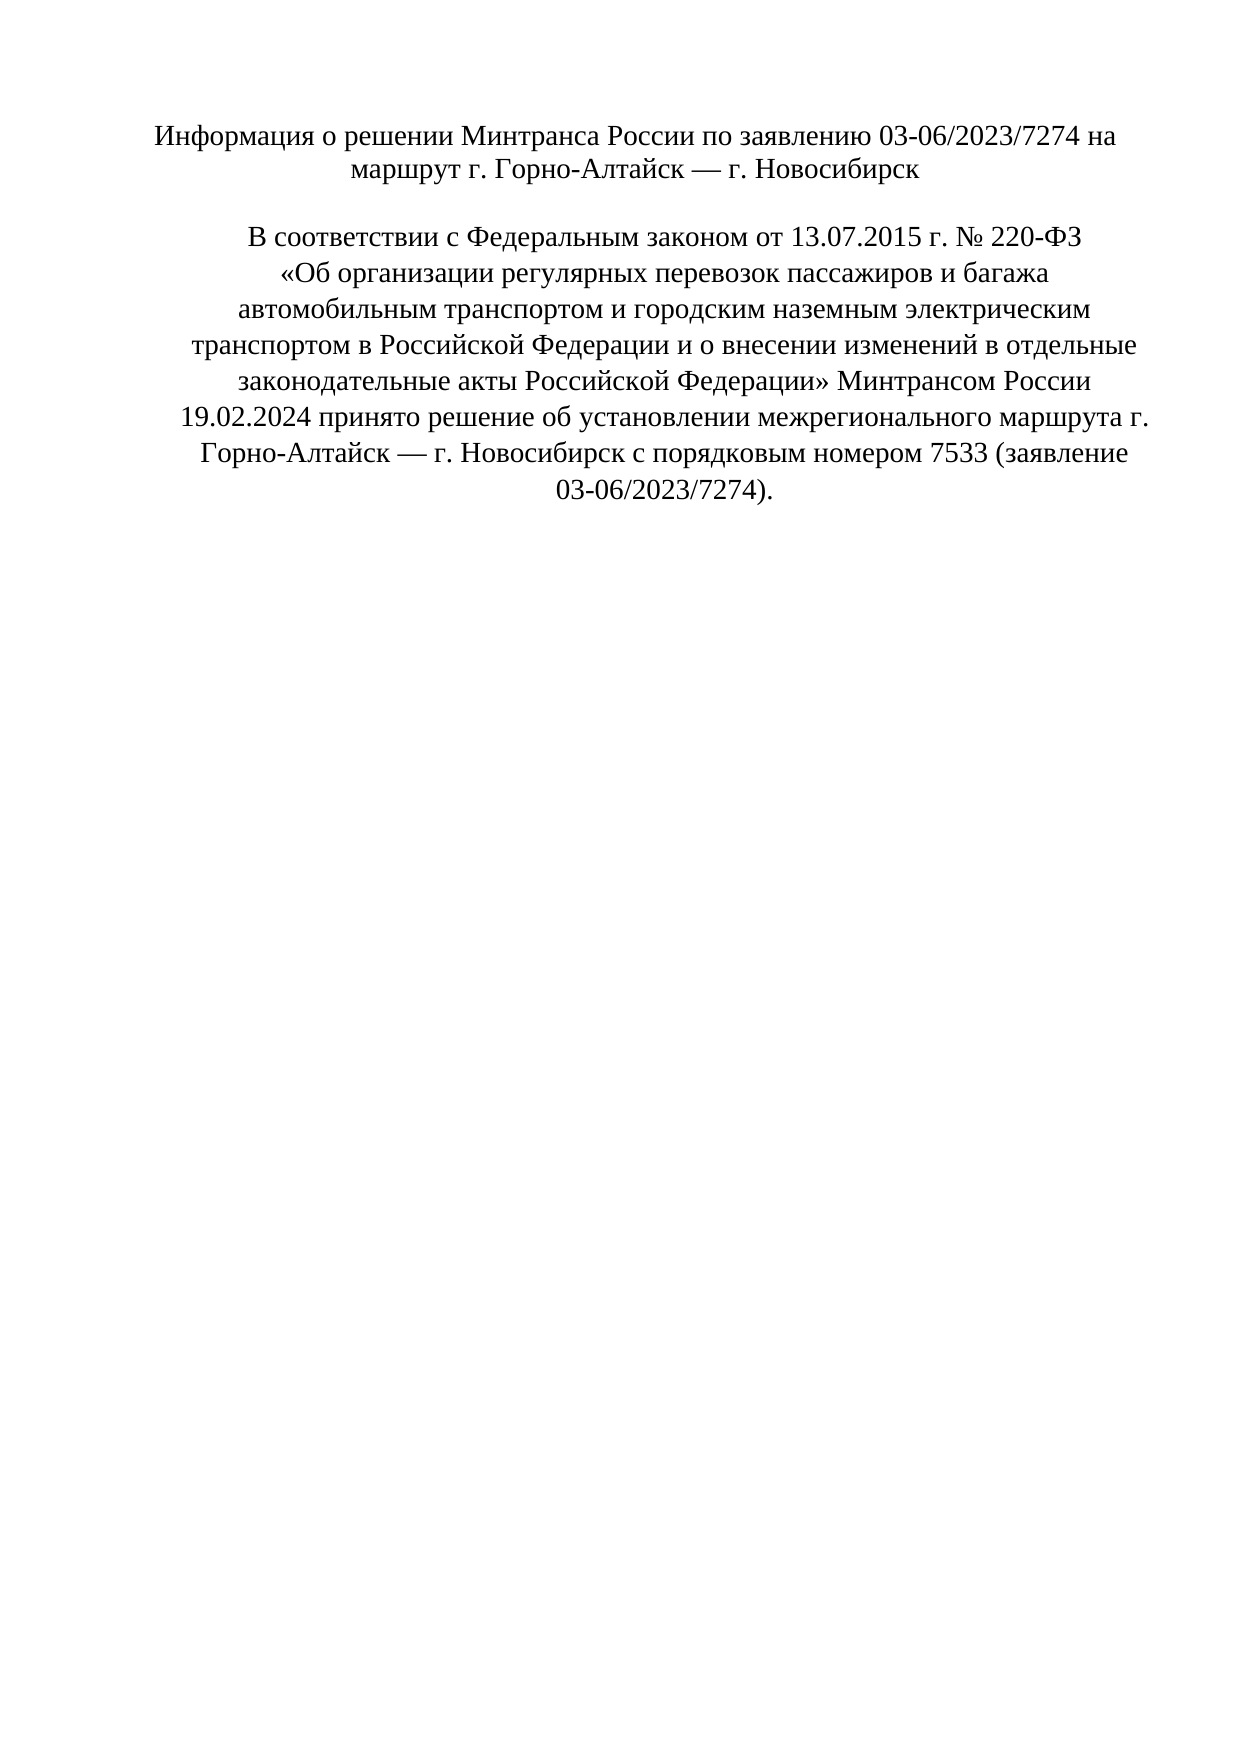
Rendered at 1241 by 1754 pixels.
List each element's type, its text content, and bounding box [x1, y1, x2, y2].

text Информация о решении Минтранса России по заявлению 03-06/2023/7274 на маршрут г. Горно-Алтайск — г. Новосибирск [118, 118, 1152, 185]
text В соответствии с Федеральным законом от 13.07.2015 г. № 220-ФЗ «Об организации регулярных перевозок пассажиров и багажа автомобильным транспортом и городским наземным электрическим транспортом в Российской Федерации и о внесении изменений в отдельные законодательные акты Российской Федерации» Минтрансом России 19.02.2024 принято решение об установлении межрегионального маршрута г. Горно-Алтайск — г. Новосибирск с порядковым номером 7533 (заявление 03-06/2023/7274). [177, 219, 1152, 505]
